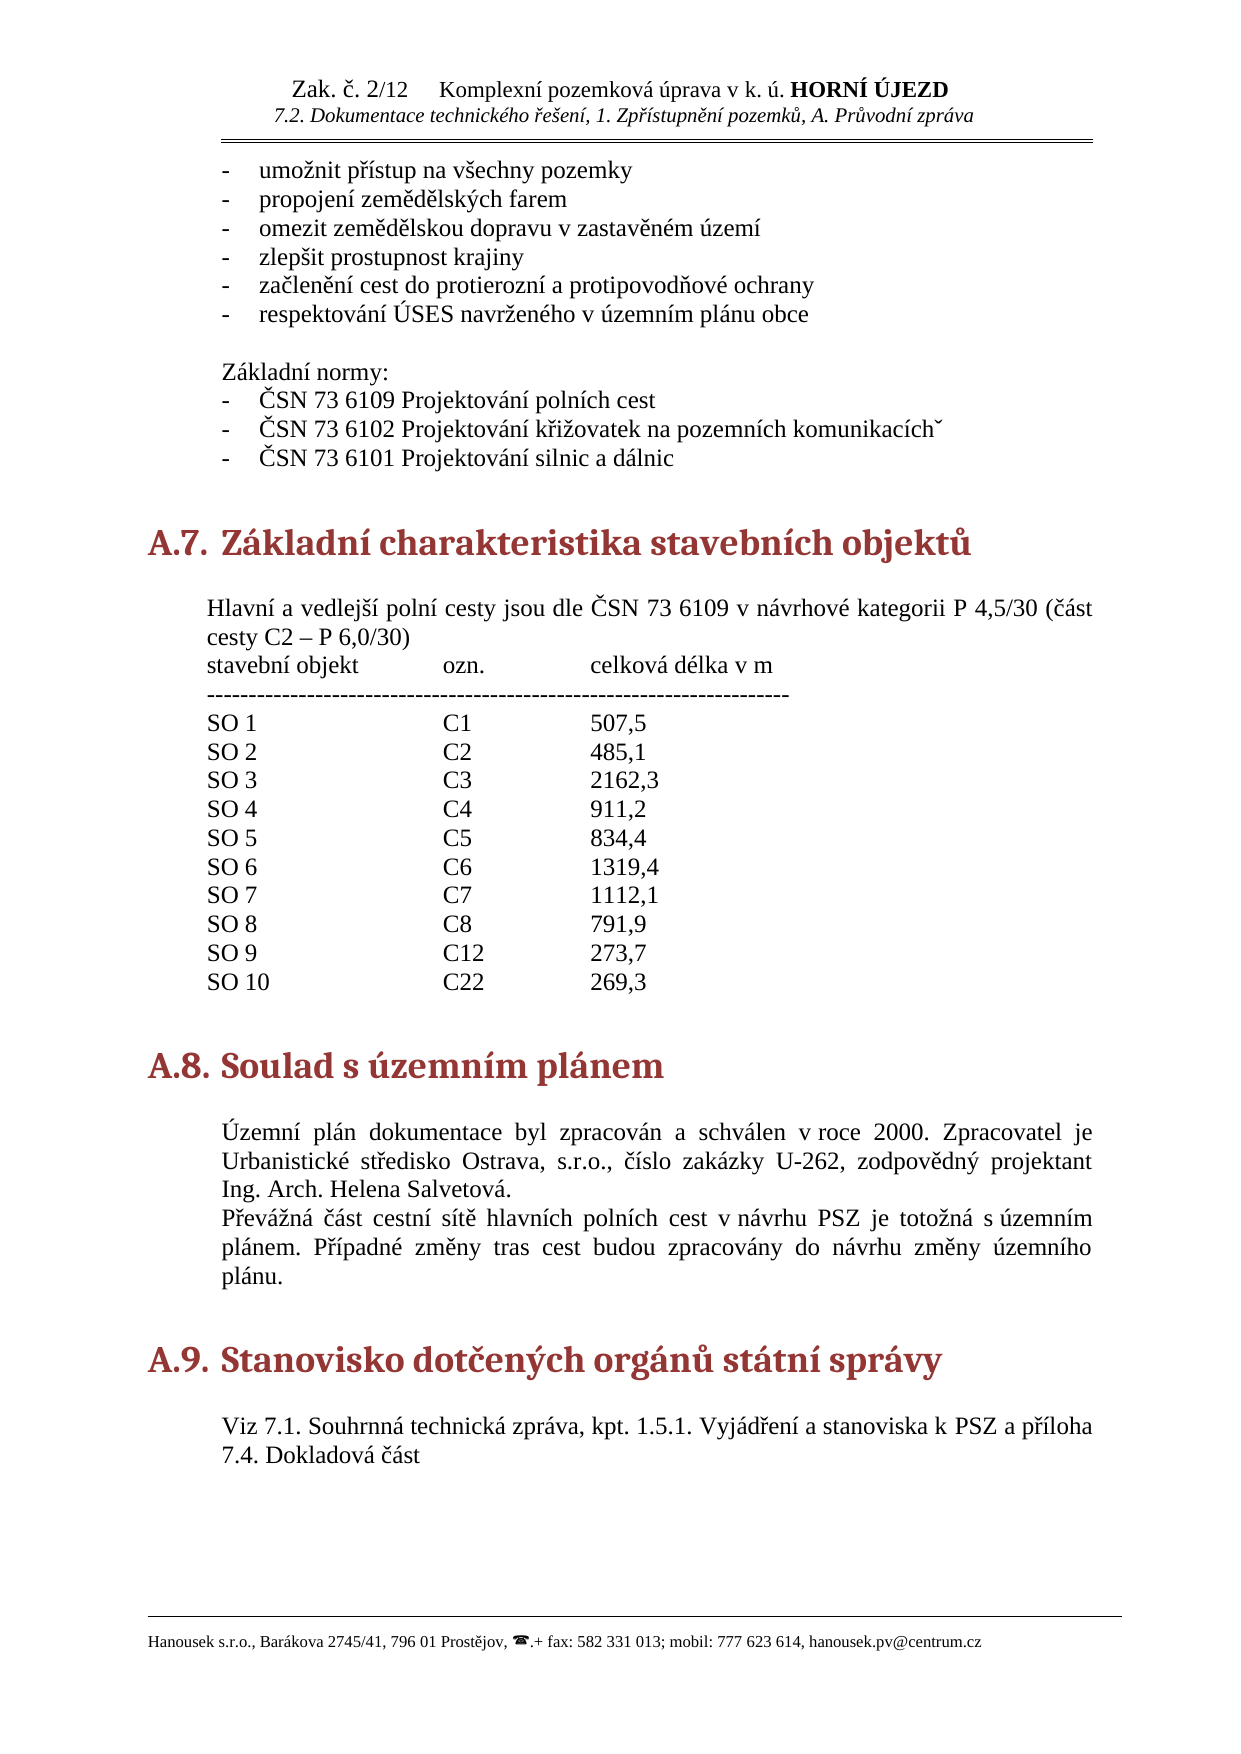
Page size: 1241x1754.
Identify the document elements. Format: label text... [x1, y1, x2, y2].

text SO 5 C5 834,4 [207, 823, 1093, 852]
text SO 2 C2 485,1 [207, 737, 1093, 766]
text Hlavní a vedlejší polní cesty jsou dle ČSN 73 6109 v návrhové kategorii P 4,5/30 (část cesty C2 – P 6,0/30) [207, 593, 1093, 651]
list omezit zemědělskou dopravu v zastavěném území [221, 213, 1093, 242]
list začlenění cest do protierozní a protipovodňové ochrany [221, 270, 1093, 299]
text stavební objekt ozn. celková délka v m [207, 651, 1093, 679]
text Soulad s územním plánem [148, 1045, 1093, 1088]
text SO 1 C1 507,5 [207, 708, 1093, 737]
text Územní plán dokumentace byl zpracován a schválen v roce 2000. Zpracovatel je Urbanistické středisko Ostrava, s.r.o., číslo zakázky U-262, zodpovědný projektant Ing. Arch. Helena Salvetová. [221, 1117, 1093, 1203]
text Viz 7.1. Souhrnná technická zpráva, kpt. 1.5.1. Vyjádření a stanoviska k PSZ a příloha 7.4. Dokladová část [148, 1411, 1093, 1468]
text SO 9 C12 273,7 [207, 938, 1093, 967]
text Převážná část cestní sítě hlavních polních cest v návrhu PSZ je totožná s územním plánem. Případné změny tras cest budou zpracovány do návrhu změny územního plánu. [221, 1203, 1093, 1289]
list umožnit přístup na všechny pozemky [221, 155, 1093, 184]
text SO 7 C7 1112,1 [207, 881, 1093, 909]
text Základní charakteristika stavebních objektů [148, 521, 1093, 564]
list ČSN 73 6102 Projektování křižovatek na pozemních komunikacíchˇ [221, 414, 1093, 443]
text Stanovisko dotčených orgánů státní správy [148, 1339, 1093, 1382]
text Základní normy: [148, 357, 1093, 385]
text SO 6 C6 1319,4 [207, 852, 1093, 881]
list ČSN 73 6101 Projektování silnic a dálnic [221, 443, 1093, 472]
text SO 4 C4 911,2 [207, 794, 1093, 823]
list respektování ÚSES navrženého v územním plánu obce [221, 299, 1093, 328]
list propojení zemědělských farem [221, 184, 1093, 213]
text SO 10 C22 269,3 [207, 967, 1093, 996]
text SO 8 C8 791,9 [207, 909, 1093, 938]
list zlepšit prostupnost krajiny [221, 242, 1093, 270]
text ---------------------------------------------------------------------- [207, 679, 1093, 708]
list ČSN 73 6109 Projektování polních cest [221, 385, 1093, 414]
text SO 3 C3 2162,3 [207, 766, 1093, 794]
